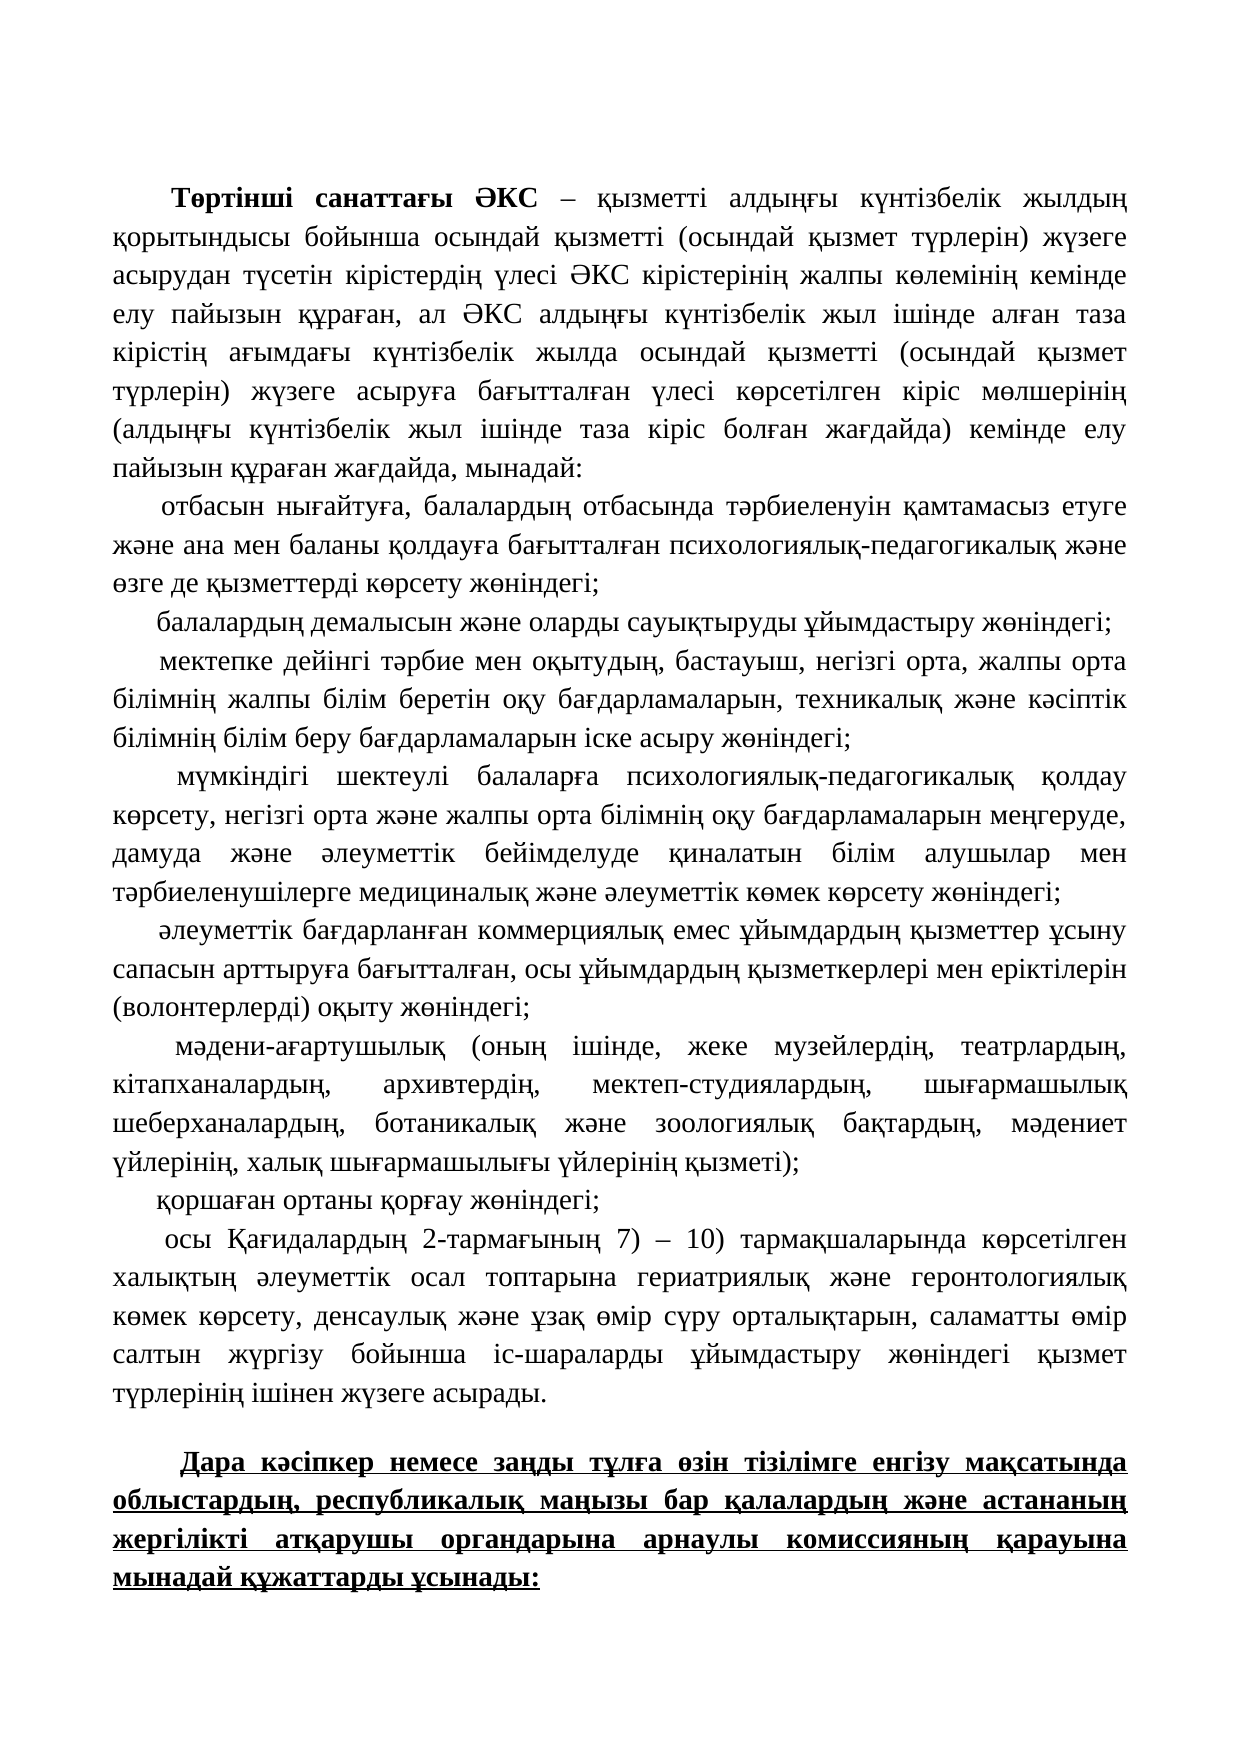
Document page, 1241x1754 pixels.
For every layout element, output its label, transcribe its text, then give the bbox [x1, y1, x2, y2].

text балалардың демалысын және оларды сауықтыруды ұйымдастыру жөніндегі; [112, 604, 1128, 638]
text мектепке дейінгі тәрбие мен оқытудың, бастауыш, негізгі орта, жалпы орта білімнің жалпы білім беретін оқу бағдарламаларын, техникалық және кәсіптік білімнің білім беру бағдарламаларын іске асыру жөніндегі; [112, 643, 1128, 753]
text мәдени-ағартушылық (оның ішінде, жеке музейлердің, театрлардың, кітапханалардың, архивтердің, мектеп-студиялардың, шығармашылық шеберханалардың, ботаникалық және зоологиялық бақтардың, мәдениет үйлерінің, халық шығармашылығы үйлерінің қызметі); [112, 1028, 1128, 1177]
text қоршаған ортаны қорғау жөніндегі; [112, 1182, 1128, 1216]
text отбасын нығайтуға, балалардың отбасында тәрбиеленуін қамтамасыз етуге және ана мен баланы қолдауға бағытталған психологиялық-педагогикалық және өзге де қызметтерді көрсету жөніндегі; [112, 488, 1128, 599]
text Төртінші санаттағы ӘКС – қызметті алдыңғы күнтізбелік жылдың қорытындысы бойынша осындай қызметті (осындай қызмет түрлерін) жүзеге асырудан түсетін кірістердің үлесі ӘКС кірістерінің жалпы көлемінің кемінде елу пайызын құраған, ал ӘКС алдыңғы күнтізбелік жыл ішінде алған таза кірістің ағымдағы күнтізбелік жылда осындай қызметті (осындай қызмет түрлерін) жүзеге асыруға бағытталған үлесі көрсетілген кіріс мөлшерінің (алдыңғы күнтізбелік жыл ішінде таза кіріс болған жағдайда) кемінде елу пайызын құраған жағдайда, мынадай: [112, 180, 1128, 483]
text Дара кәсіпкер немесе заңды тұлға өзін тізілімге енгізу мақсатында облыстардың, республикалық маңызы бар қалалардың және астананың жергілікті атқарушы органдарына арнаулы комиссияның қарауына мынадай құжаттарды ұсынады: [112, 1444, 1128, 1511]
text осы Қағидалардың 2-тармағының 7) – 10) тармақшаларында көрсетілген халықтың әлеуметтік осал топтарына гериатриялық және геронтологиялық көмек көрсету, денсаулық және ұзақ өмір сүру орталықтарын, саламатты өмір салтын жүргізу бойынша іс-шараларды ұйымдастыру жөніндегі қызмет түрлерінің ішінен жүзеге асырады. [112, 1221, 1128, 1408]
text Дара кәсіпкер немесе заңды тұлға өзін тізілімге енгізу мақсатында облыстардың, республикалық маңызы бар қалалардың және астананың жергілікті атқарушы органдарына арнаулы комиссияның қарауына мынадай құжаттарды ұсынады: [112, 1551, 1128, 1593]
text мүмкіндігі шектеулі балаларға психологиялық-педагогикалық қолдау көрсету, негізгі орта және жалпы орта білімнің оқу бағдарламаларын меңгеруде, дамуда және әлеуметтік бейімделуде қиналатын білім алушылар мен тәрбиеленушілерге медициналық және әлеуметтік көмек көрсету жөніндегі; [112, 758, 1128, 907]
text Дара кәсіпкер немесе заңды тұлға өзін тізілімге енгізу мақсатында облыстардың, республикалық маңызы бар қалалардың және астананың жергілікті атқарушы органдарына арнаулы комиссияның қарауына мынадай құжаттарды ұсынады: [112, 1512, 1128, 1550]
text әлеуметтік бағдарланған коммерциялық емес ұйымдардың қызметтер ұсыну сапасын арттыруға бағытталған, осы ұйымдардың қызметкерлері мен еріктілерін (волонтерлерді) оқыту жөніндегі; [112, 912, 1128, 1023]
